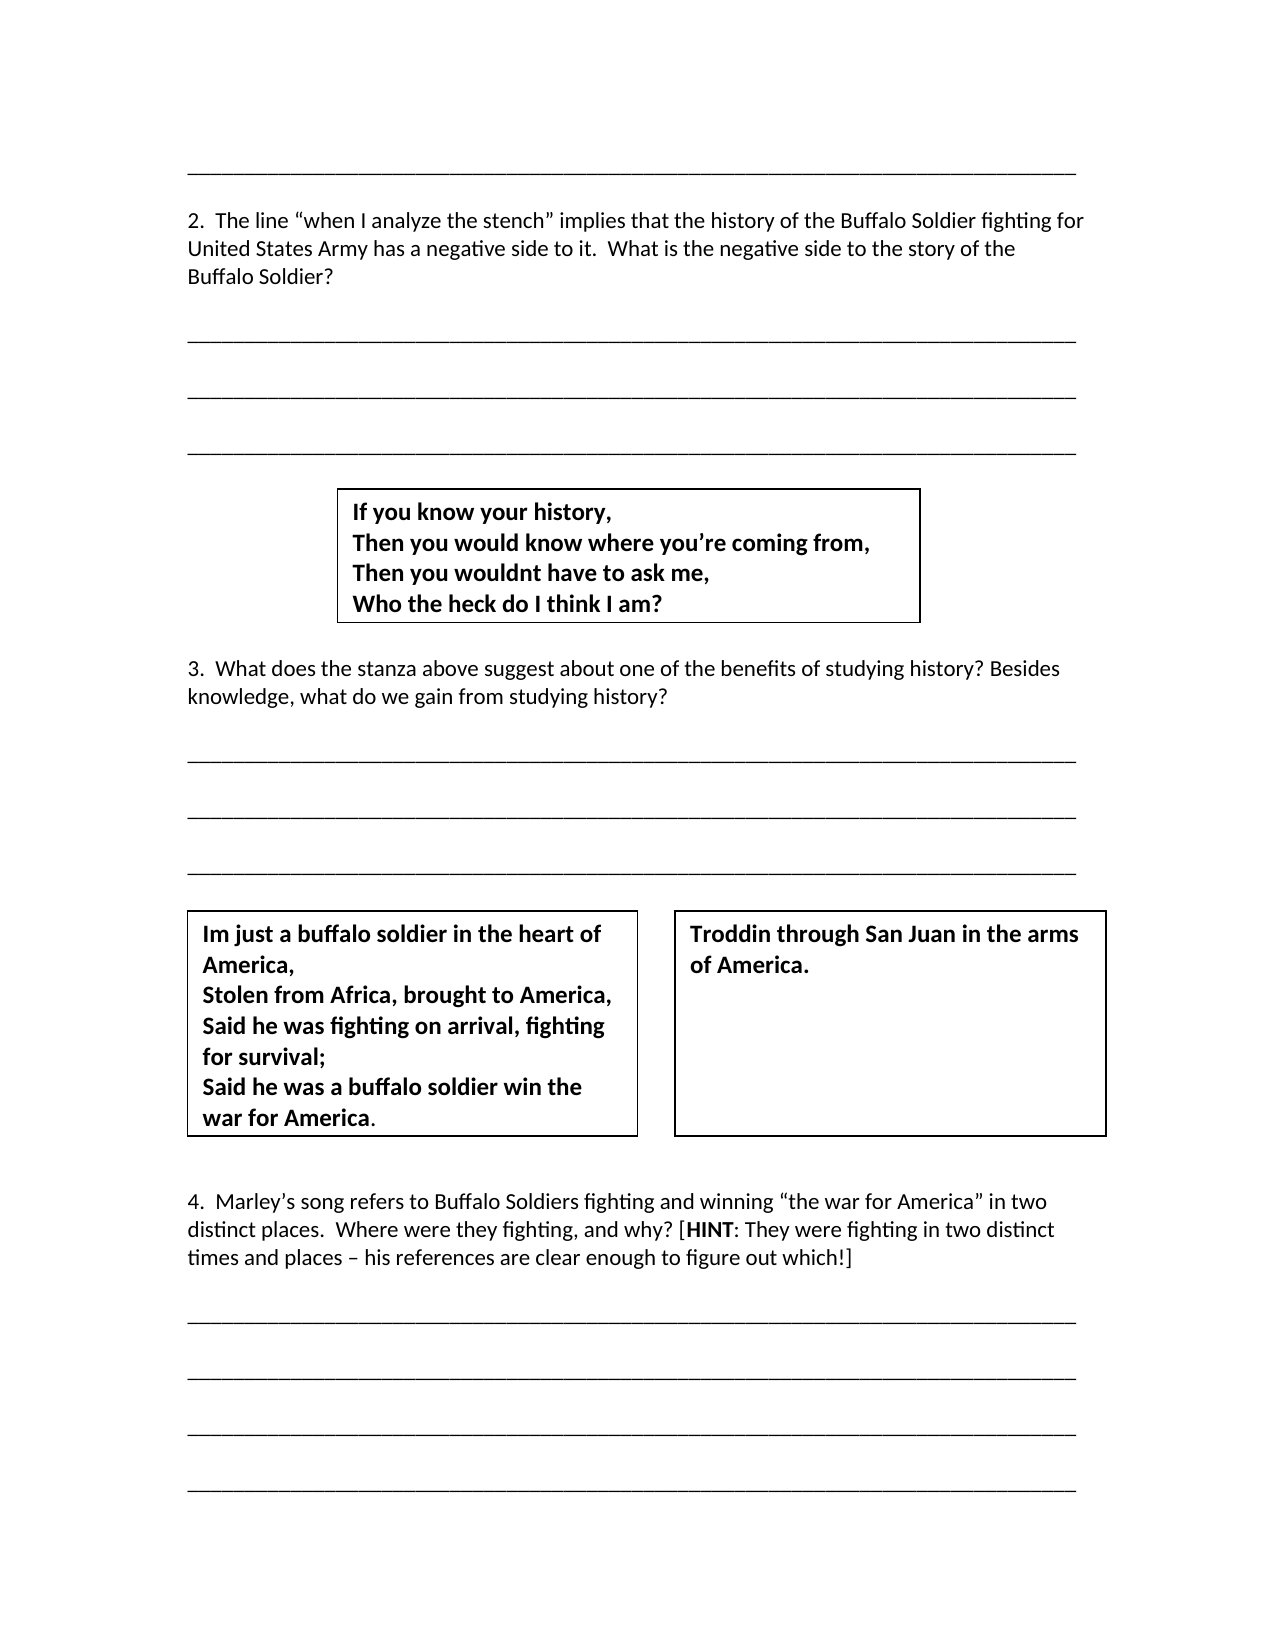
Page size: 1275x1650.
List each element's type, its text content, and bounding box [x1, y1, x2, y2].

text ______________________________________________________________________________ [187, 1299, 1087, 1327]
text ______________________________________________________________________________ [187, 430, 1087, 458]
text 4. Marley’s song refers to Buffalo Soldiers fighting and winning “the war for America” in two distinct places. Where were they fighting, and why? [HINT: They were fighting in two distinct times and places – his references are clear enough to figure out which!] [187, 1187, 1087, 1271]
text ______________________________________________________________________________ [187, 851, 1087, 878]
text ______________________________________________________________________________ [187, 738, 1087, 766]
text ______________________________________________________________________________ [187, 374, 1087, 402]
text ______________________________________________________________________________ [187, 318, 1087, 346]
text 3. What does the stanza above suggest about one of the benefits of studying history? Besides knowledge, what do we gain from studying history? [187, 654, 1087, 710]
text ______________________________________________________________________________ [187, 1355, 1087, 1383]
text ______________________________________________________________________________ [187, 1467, 1087, 1495]
text ______________________________________________________________________________ [187, 794, 1087, 822]
text 2. The line “when I analyze the stench” implies that the history of the Buffalo Soldier fighting for United States Army has a negative side to it. What is the negative side to the story of the Buffalo Soldier? [187, 206, 1087, 290]
text ______________________________________________________________________________ [187, 1411, 1087, 1439]
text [187, 150, 1087, 178]
